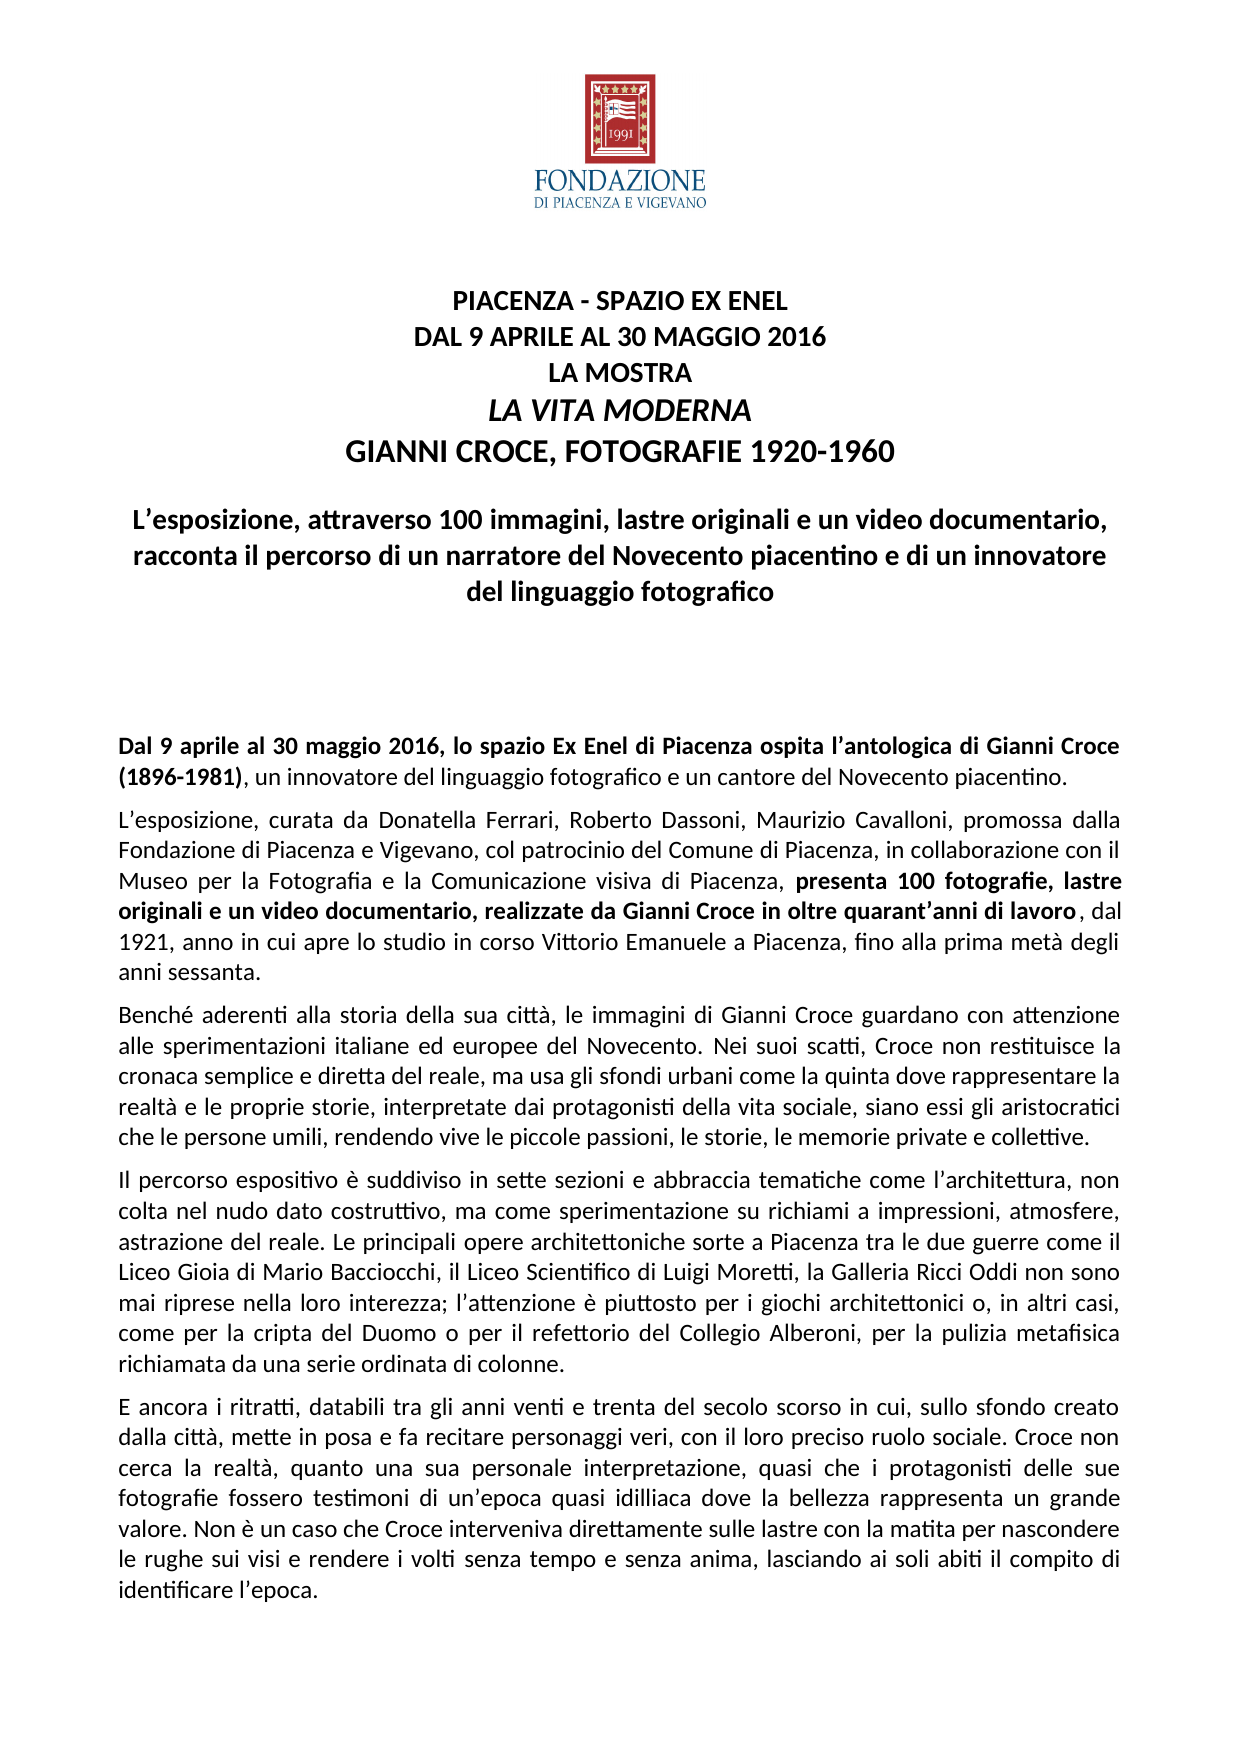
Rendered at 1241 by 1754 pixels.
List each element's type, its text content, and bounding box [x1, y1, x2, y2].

text LA MOSTRA [118, 354, 1122, 389]
text GIANNI CROCE, FOTOGRAFIE 1920-1960 [118, 430, 1122, 471]
text E ancora i ritratti, databili tra gli anni venti e trenta del secolo scorso in cui, sullo sfondo creato dalla città, mette in posa e fa recitare personaggi veri, con il loro preciso ruolo sociale. Croce non cerca la realtà, quanto una sua personale interpretazione, quasi che i protagonisti delle sue fotografie fossero testimoni di un’epoca quasi idilliaca dove la bellezza rappresenta un grande valore. Non è un caso che Croce interveniva direttamente sulle lastre con la matita per nascondere le rughe sui visi e rendere i volti senza tempo e senza anima, lasciando ai soli abiti il compito di identificare l’epoca. [118, 1391, 1122, 1604]
text PIACENZA - SPAZIO EX ENEL [118, 282, 1122, 318]
text Benché aderenti alla storia della sua città, le immagini di Gianni Croce guardano con attenzione alle sperimentazioni italiane ed europee del Novecento. Nei suoi scatti, Croce non restituisce la cronaca semplice e diretta del reale, ma usa gli sfondi urbani come la quinta dove rappresentare la realtà e le proprie storie, interpretate dai protagonisti della vita sociale, siano essi gli aristocratici che le persone umili, rendendo vive le piccole passioni, le storie, le memorie private e collettive. [118, 999, 1122, 1152]
text LA VITA MODERNA [118, 389, 1122, 430]
text L’esposizione, attraverso 100 immagini, lastre originali e un video documentario, racconta il percorso di un narratore del Novecento piacentino e di un innovatore del linguaggio fotografico [118, 501, 1122, 608]
text L’esposizione, curata da Donatella Ferrari, Roberto Dassoni, Maurizio Cavalloni, promossa dalla Fondazione di Piacenza e Vigevano, col patrocinio del Comune di Piacenza, in collaborazione con il Museo per la Fotografia e la Comunicazione visiva di Piacenza, presenta 100 fotografie, lastre originali e un video documentario, realizzate da Gianni Croce in oltre quarant’anni di lavoro, dal 1921, anno in cui apre lo studio in corso Vittorio Emanuele a Piacenza, fino alla prima metà degli anni sessanta. [118, 804, 1122, 987]
text Il percorso espositivo è suddiviso in sette sezioni e abbraccia tematiche come l’architettura, non colta nel nudo dato costruttivo, ma come sperimentazione su richiami a impressioni, atmosfere, astrazione del reale. Le principali opere architettoniche sorte a Piacenza tra le due guerre come il Liceo Gioia di Mario Bacciocchi, il Liceo Scientifico di Luigi Moretti, la Galleria Ricci Oddi non sono mai riprese nella loro interezza; l’attenzione è piuttosto per i giochi architettonici o, in altri casi, come per la cripta del Duomo o per il refettorio del Collegio Alberoni, per la pulizia metafisica richiamata da una serie ordinata di colonne. [118, 1164, 1122, 1378]
text Dal 9 aprile al 30 maggio 2016, lo spazio Ex Enel di Piacenza ospita l’antologica di Gianni Croce (1896-1981), un innovatore del linguaggio fotografico e un cantore del Novecento piacentino. [118, 730, 1122, 791]
text DAL 9 APRILE AL 30 MAGGIO 2016 [118, 318, 1122, 354]
picture [533, 73, 707, 212]
